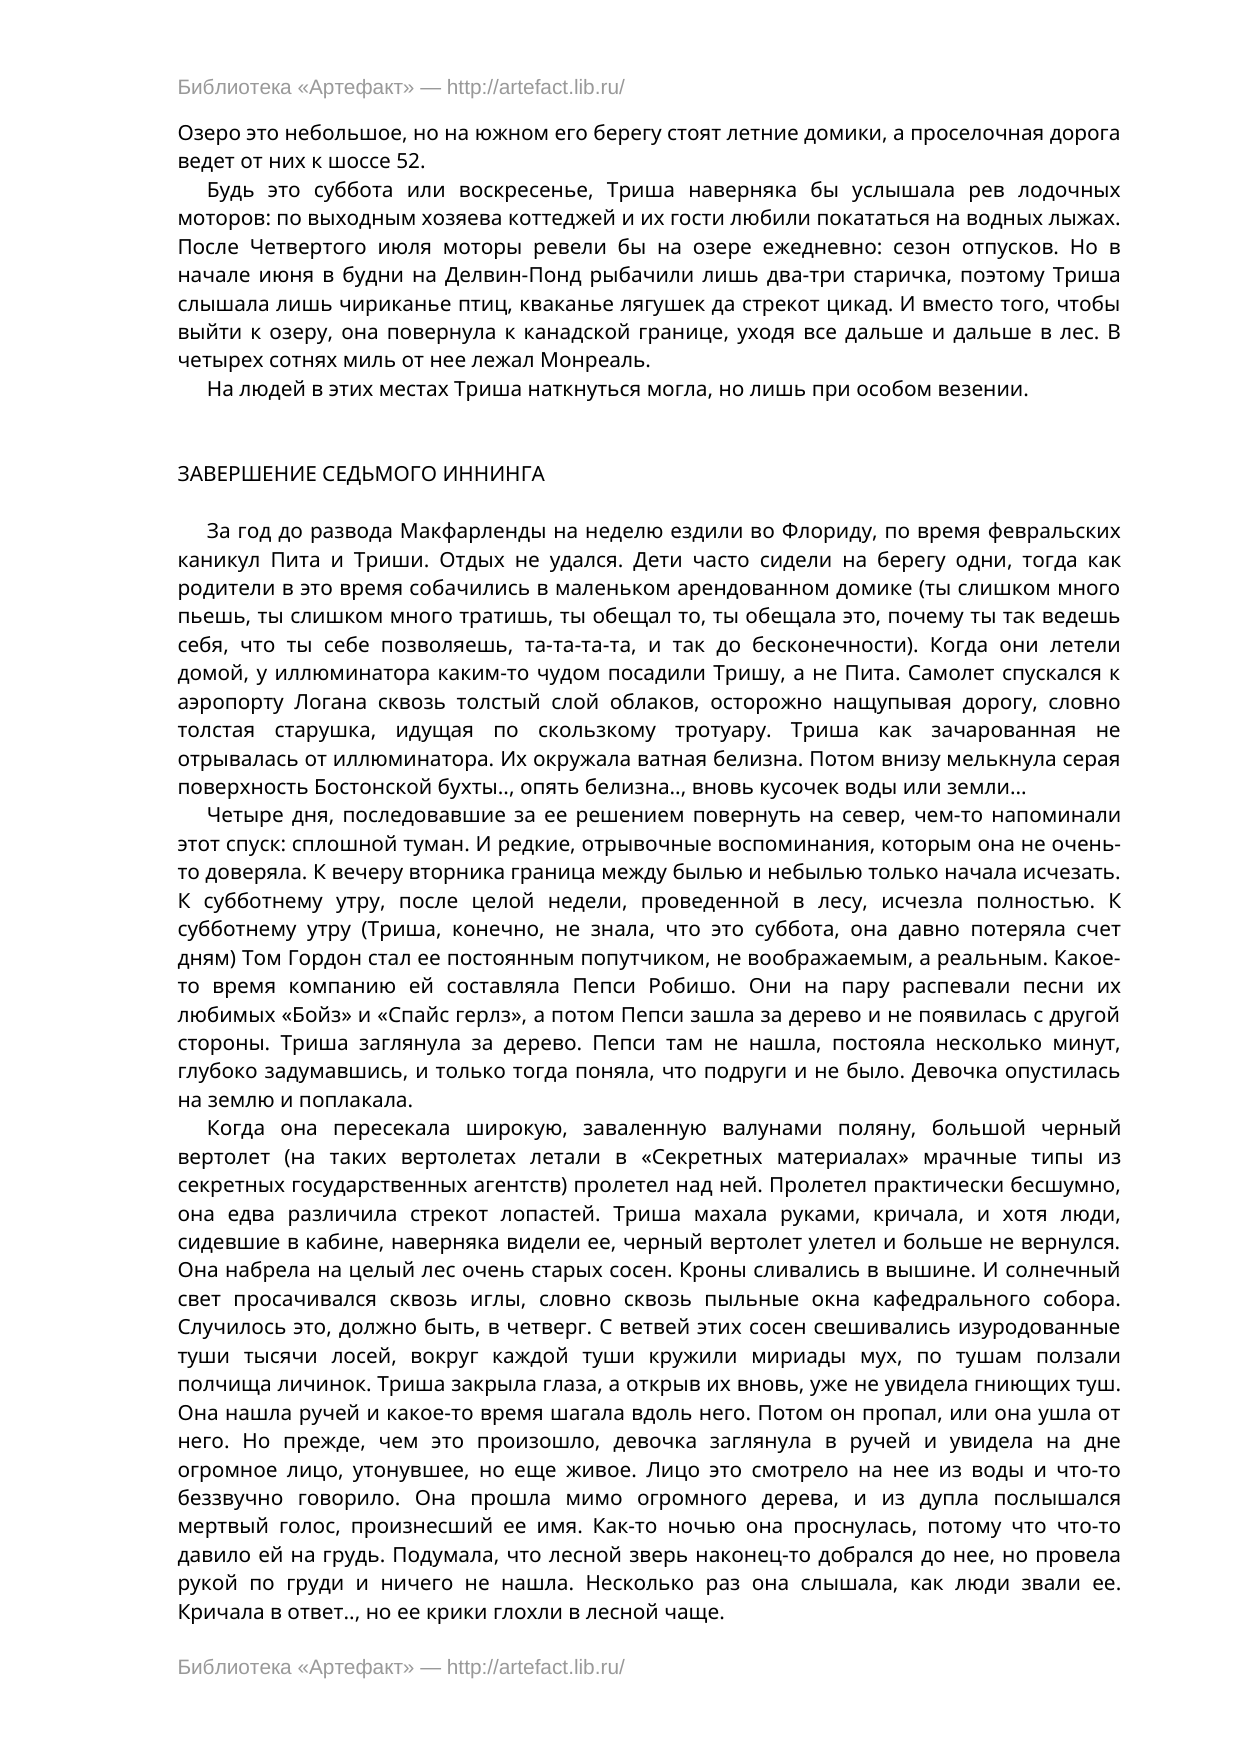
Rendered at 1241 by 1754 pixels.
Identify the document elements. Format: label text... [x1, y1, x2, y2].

text На людей в этих местах Триша наткнуться могла, но лишь при особом везении. [177, 374, 1122, 402]
text За год до развода Макфарленды на неделю ездили во Флориду, по время февральских каникул Пита и Триши. Отдых не удался. Дети часто сидели на берегу одни, тогда как родители в это время собачились в маленьком арендованном домике (ты слишком много пьешь, ты слишком много тратишь, ты обещал то, ты обещала это, почему ты так ведешь себя, что ты себе позволяешь, та-та-та-та, и так до бесконечности). Когда они летели домой, у иллюминатора каким-то чудом посадили Тришу, а не Пита. Самолет спускался к аэропорту Логана сквозь толстый слой облаков, осторожно нащупывая дорогу, словно толстая старушка, идущая по скользкому тротуару. Триша как зачарованная не отрывалась от иллюминатора. Их окружала ватная белизна. Потом внизу мелькнула серая поверхность Бостонской бухты.., опять белизна.., вновь кусочек воды или земли... [177, 516, 1122, 801]
text Четыре дня, последовавшие за ее решением повернуть на север, чем-то напоминали этот спуск: сплошной туман. И редкие, отрывочные воспоминания, которым она не очень-то доверяла. К вечеру вторника граница между былью и небылью только начала исчезать. К субботнему утру, после целой недели, проведенной в лесу, исчезла полностью. К субботнему утру (Триша, конечно, не знала, что это суббота, она давно потеряла счет дням) Том Гордон стал ее постоянным попутчиком, не воображаемым, а реальным. Какое-то время компанию ей составляла Пепси Робишо. Они на пару распевали песни их любимых «Бойз» и «Спайс герлз», а потом Пепси зашла за дерево и не появилась с другой стороны. Триша заглянула за дерево. Пепси там не нашла, постояла несколько минут, глубоко задумавшись, и только тогда поняла, что подруги и не было. Девочка опустилась на землю и поплакала. [177, 801, 1122, 1113]
text Будь это суббота или воскресенье, Триша наверняка бы услышала рев лодочных моторов: по выходным хозяева коттеджей и их гости любили покататься на водных лыжах. После Четвертого июля моторы ревели бы на озере ежедневно: сезон отпусков. Но в начале июня в будни на Делвин-Понд рыбачили лишь два-три старичка, поэтому Триша слышала лишь чириканье птиц, кваканье лягушек да стрекот цикад. И вместо того, чтобы выйти к озеру, она повернула к канадской границе, уходя все дальше и дальше в лес. В четырех сотнях миль от нее лежал Монреаль. [177, 175, 1122, 374]
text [177, 118, 1122, 175]
text Когда она пересекала широкую, заваленную валунами поляну, большой черный вертолет (на таких вертолетах летали в «Секретных материалах» мрачные типы из секретных государственных агентств) пролетел над ней. Пролетел практически бесшумно, она едва различила стрекот лопастей. Триша махала руками, кричала, и хотя люди, сидевшие в кабине, наверняка видели ее, черный вертолет улетел и больше не вернулся. Она набрела на целый лес очень старых сосен. Кроны сливались в вышине. И солнечный свет просачивался сквозь иглы, словно сквозь пыльные окна кафедрального собора. Случилось это, должно быть, в четверг. С ветвей этих сосен свешивались изуродованные туши тысячи лосей, вокруг каждой туши кружили мириады мух, по тушам ползали полчища личинок. Триша закрыла глаза, а открыв их вновь, уже не увидела гниющих туш. Она нашла ручей и какое-то время шагала вдоль него. Потом он пропал, или она ушла от него. Но прежде, чем это произошло, девочка заглянула в ручей и увидела на дне огромное лицо, утонувшее, но еще живое. Лицо это смотрело на нее из воды и что-то беззвучно говорило. Она прошла мимо огромного дерева, и из дупла послышался мертвый голос, произнесший ее имя. Как-то ночью она проснулась, потому что что-то давило ей на грудь. Подумала, что лесной зверь наконец-то добрался до нее, но провела рукой по груди и ничего не нашла. Несколько раз она слышала, как люди звали ее. Кричала в ответ.., но ее крики глохли в лесной чаще. [177, 1113, 1122, 1625]
text ЗАВЕРШЕНИЕ СЕДЬМОГО ИННИНГА [177, 459, 1122, 488]
